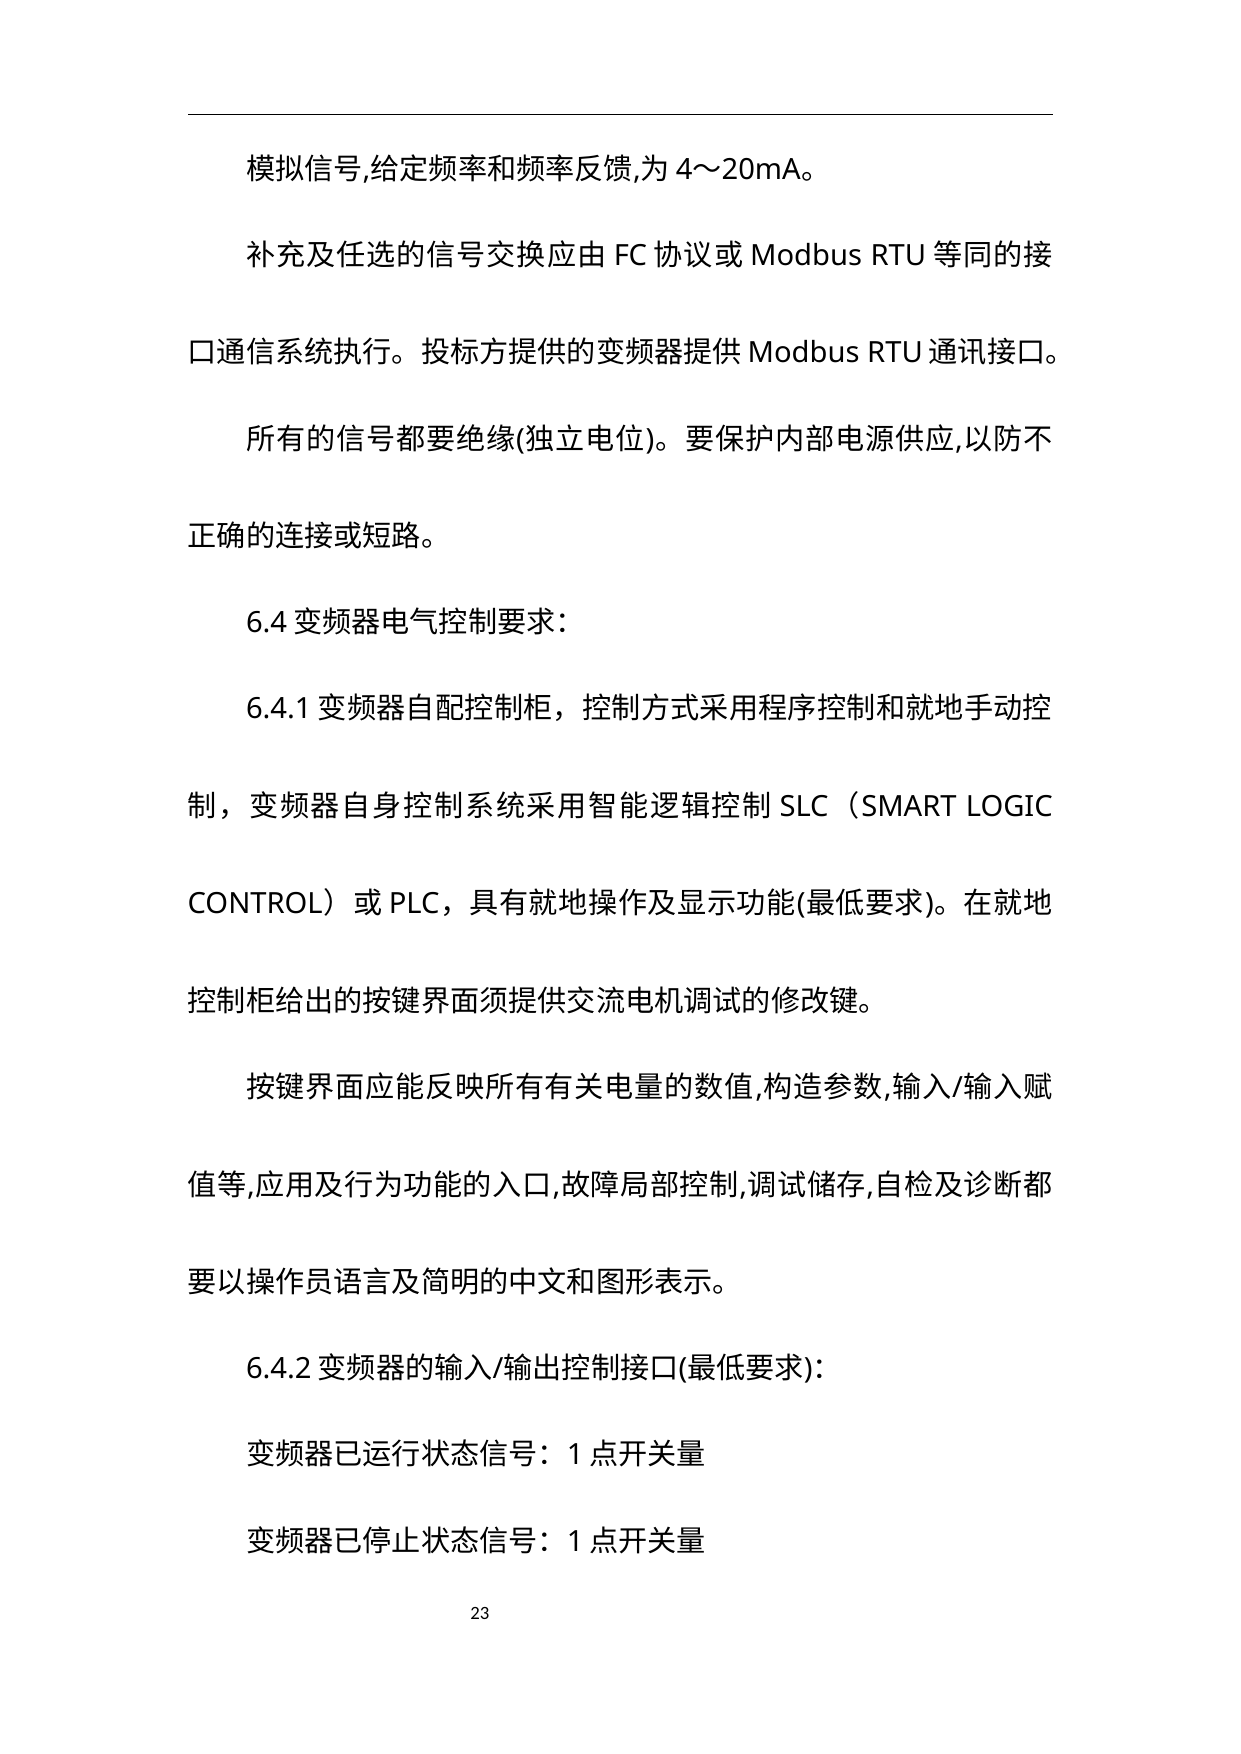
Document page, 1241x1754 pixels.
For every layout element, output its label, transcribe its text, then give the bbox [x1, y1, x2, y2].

text 变频器已运行状态信号：1点开关量 [187, 1420, 1053, 1485]
text 补充及任选的信号交换应由FC协议或Modbus RTU等同的接口通信系统执行。投标方提供的变频器提供Modbus RTU通讯接口。 [187, 220, 1053, 383]
text 模拟信号,给定频率和频率反馈,为4～20mA。 [187, 134, 1053, 199]
text 6.4.1变频器自配控制柜，控制方式采用程序控制和就地手动控制，变频器自身控制系统采用智能逻辑控制SLC（SMART LOGIC CONTROL）或PLC，具有就地操作及显示功能(最低要求)。在就地控制柜给出的按键界面须提供交流电机调试的修改键。 [187, 674, 1053, 1031]
text 所有的信号都要绝缘(独立电位)。要保护内部电源供应,以防不正确的连接或短路。 [187, 404, 1053, 566]
text 按键界面应能反映所有有关电量的数值,构造参数,输入/输入赋值等,应用及行为功能的入口,故障局部控制,调试储存,自检及诊断都要以操作员语言及简明的中文和图形表示。 [187, 1052, 1053, 1312]
text 变频器已停止状态信号：1点开关量 [187, 1506, 1053, 1571]
text 6.4变频器电气控制要求： [187, 588, 1053, 653]
text 6.4.2变频器的输入/输出控制接口(最低要求)： [187, 1333, 1053, 1398]
